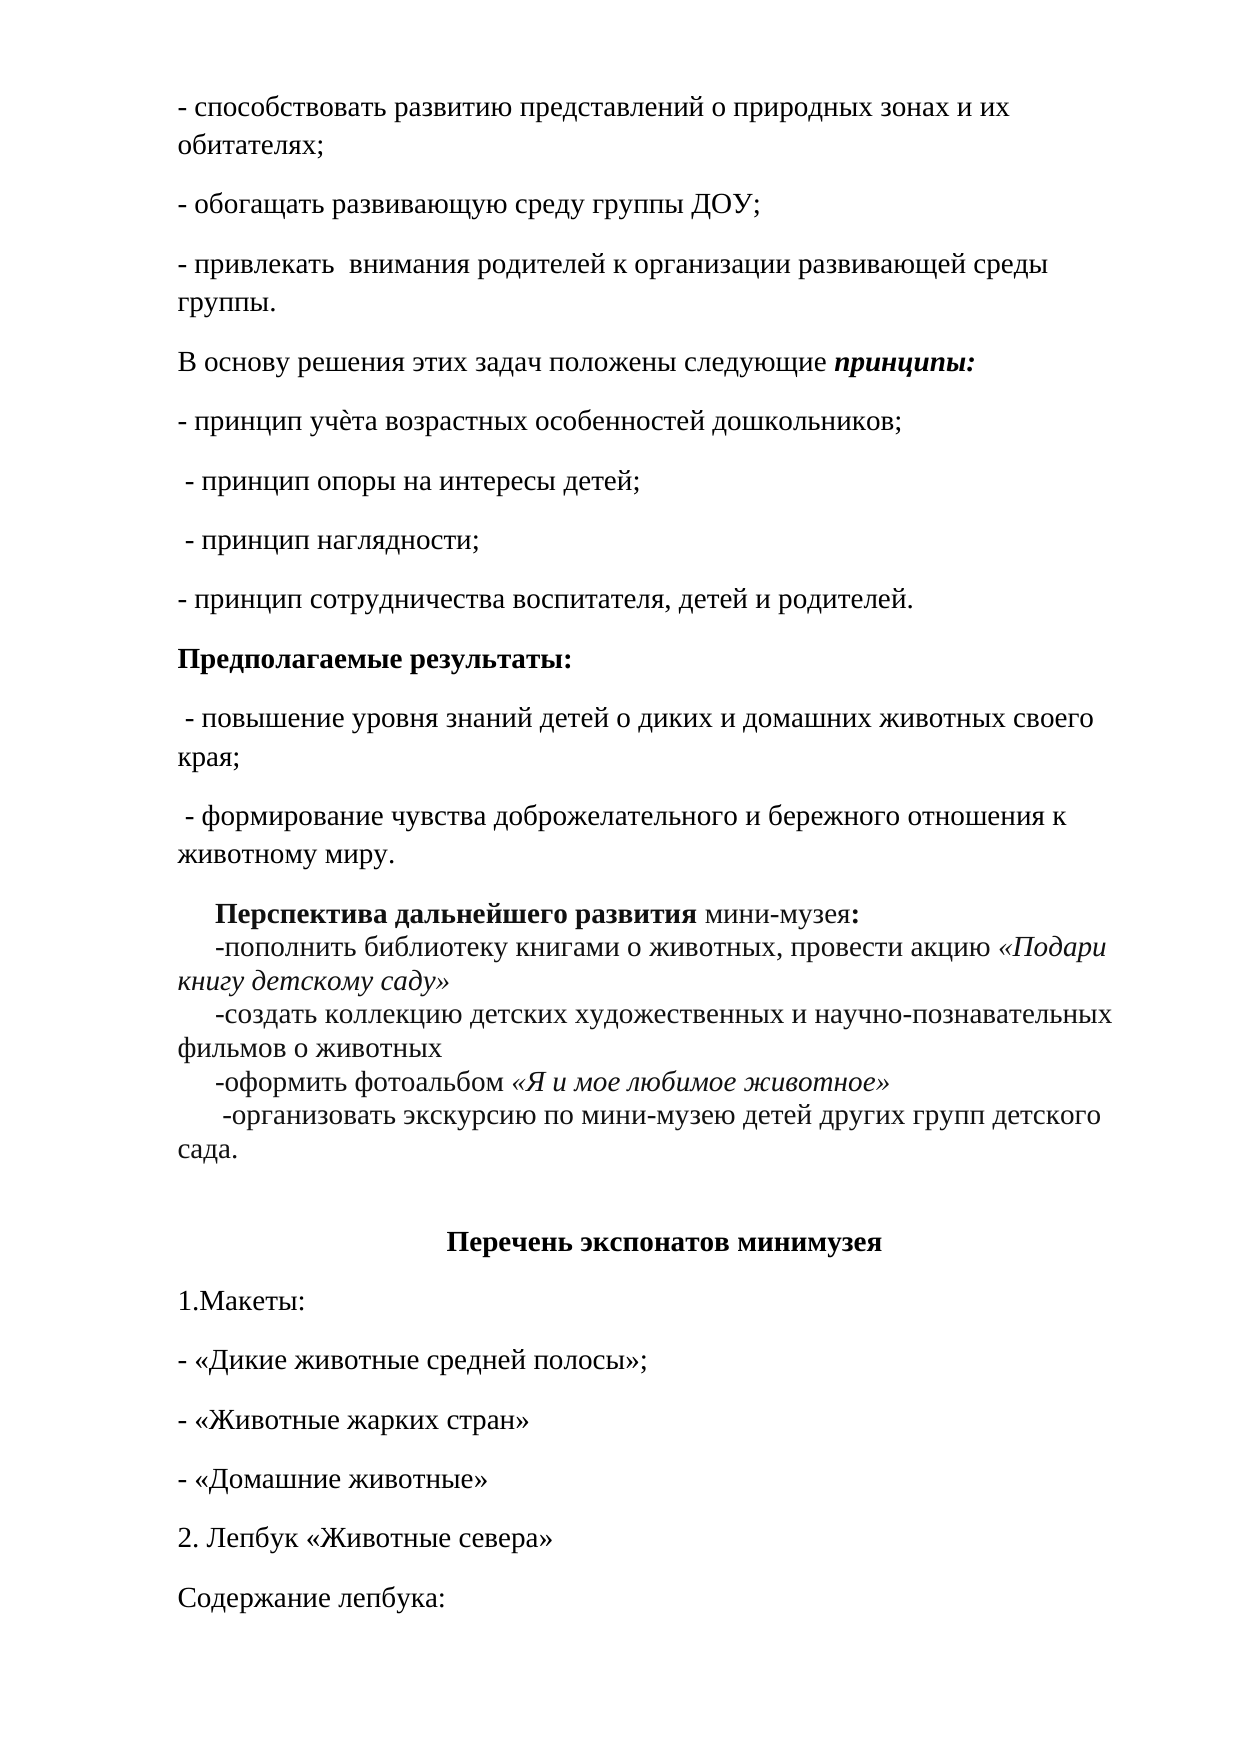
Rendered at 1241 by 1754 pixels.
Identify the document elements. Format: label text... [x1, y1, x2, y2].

text Перспектива дальнейшего развития мини-музея: [177, 896, 1152, 929]
text -пополнить библиотеку книгами о животных, провести акцию «Подари книгу детскому саду» [177, 929, 1152, 997]
text - «Дикие животные средней полосы»; [177, 1342, 1152, 1376]
text 2. Лепбук «Животные севера» [177, 1521, 1152, 1554]
text -создать коллекцию детских художественных и научно-познавательных фильмов о животных [177, 997, 1152, 1064]
text - принцип наглядности; [177, 522, 1152, 556]
text Перечень экспонатов минимузея [177, 1224, 1152, 1257]
text - принцип опоры на интересы детей; [177, 463, 1152, 496]
text - привлекать внимания родителей к организации развивающей среды группы. [177, 246, 1152, 318]
text 1.Макеты: [177, 1283, 1152, 1317]
text - принцип учѐта возрастных особенностей дошкольников; [177, 403, 1152, 437]
text Предполагаемые результаты: [177, 641, 1152, 674]
text -организовать экскурсию по мини-музею детей других групп детского сада. [177, 1097, 1152, 1164]
text - формирование чувства доброжелательного и бережного отношения к животному миру. [177, 798, 1152, 870]
text - «Домашние животные» [177, 1461, 1152, 1495]
text - способствовать развитию представлений о природных зонах и их обитателях; [177, 89, 1152, 161]
text - принцип сотрудничества воспитателя, детей и родителей. [177, 581, 1152, 615]
text - обогащать развивающую среду группы ДОУ; [177, 187, 1152, 220]
text - «Животные жарких стран» [177, 1402, 1152, 1435]
text -оформить фотоальбом «Я и мое любимое животное» [177, 1064, 1152, 1097]
text В основу решения этих задач положены следующие принципы: [177, 344, 1152, 377]
text - повышение уровня знаний детей о диких и домашних животных своего края; [177, 700, 1152, 772]
text Содержание лепбука: [177, 1580, 1152, 1613]
